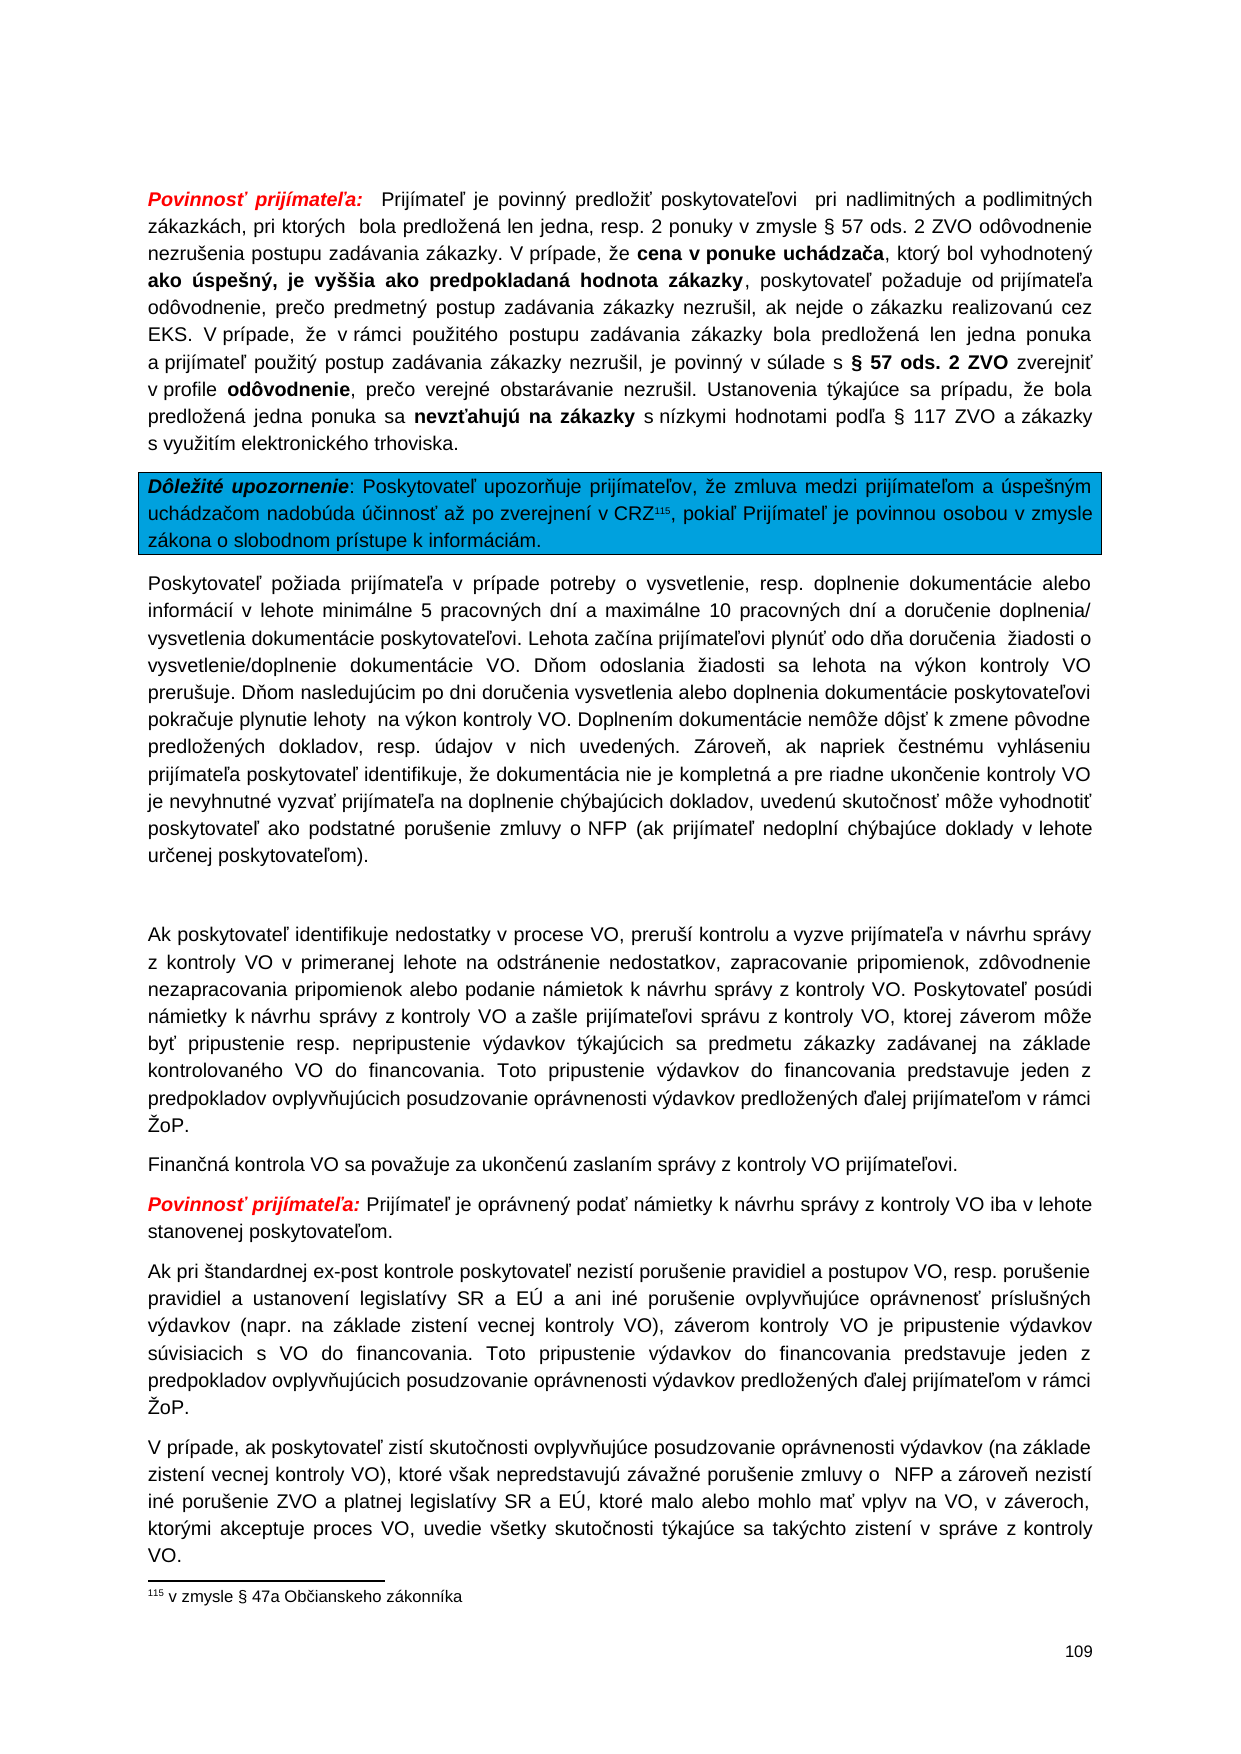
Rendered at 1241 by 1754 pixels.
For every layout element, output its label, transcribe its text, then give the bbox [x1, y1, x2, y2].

text Finančná kontrola VO sa považuje za ukončenú zaslaním správy z kontroly VO prijímateľovi. [148, 1153, 1092, 1176]
text V prípade, ak poskytovateľ zistí skutočnosti ovplyvňujúce posudzovanie oprávnenosti výdavkov (na základe zistení vecnej kontroly VO), ktoré však nepredstavujú závažné porušenie zmluvy o NFP a zároveň nezistí iné porušenie ZVO a platnej legislatívy SR a EÚ, ktoré malo alebo mohlo mať vplyv na VO, v záveroch, ktorými akceptuje proces VO, uvedie všetky skutočnosti týkajúce sa takýchto zistení v správe z kontroly VO. [148, 1436, 1092, 1567]
text Ak pri štandardnej ex-post kontrole poskytovateľ nezistí porušenie pravidiel a postupov VO, resp. porušenie pravidiel a ustanovení legislatívy SR a EÚ a ani iné porušenie ovplyvňujúce oprávnenosť príslušných výdavkov (napr. na základe zistení vecnej kontroly VO), záverom kontroly VO je pripustenie výdavkov súvisiacich s VO do financovania. Toto pripustenie výdavkov do financovania predstavuje jeden z predpokladov ovplyvňujúcich posudzovanie oprávnenosti výdavkov predložených ďalej prijímateľom v rámci ŽoP. [148, 1260, 1092, 1418]
text Povinnosť prijímateľa: Prijímateľ je oprávnený podať námietky k návrhu správy z kontroly VO iba v lehote stanovenej poskytovateľom. [148, 1193, 1092, 1243]
text Povinnosť prijímateľa: Prijímateľ je povinný predložiť poskytovateľovi pri nadlimitných a podlimitných zákazkách, pri ktorých bola predložená len jedna, resp. 2 ponuky v zmysle § 57 ods. 2 ZVO odôvodnenie nezrušenia postupu zadávania zákazky. V prípade, že cena v ponuke uchádzača, ktorý bol vyhodnotený ako úspešný, je vyššia ako predpokladaná hodnota zákazky, poskytovateľ požaduje od prijímateľa odôvodnenie, prečo predmetný postup zadávania zákazky nezrušil, ak nejde o zákazku realizovanú cez EKS. V prípade, že v rámci použitého postupu zadávania zákazky bola predložená len jedna ponuka a prijímateľ použitý postup zadávania zákazky nezrušil, je povinný v súlade s § 57 ods. 2 ZVO zverejniť v profile odôvodnenie, prečo verejné obstarávanie nezrušil. Ustanovenia týkajúce sa prípadu, že bola predložená jedna ponuka sa nevzťahujú na zákazky s nízkymi hodnotami podľa § 117 ZVO a zákazky s využitím elektronického trhoviska. [148, 187, 1092, 455]
text Poskytovateľ požiada prijímateľa v prípade potreby o vysvetlenie, resp. doplnenie dokumentácie alebo informácií v lehote minimálne 5 pracovných dní a maximálne 10 pracovných dní a doručenie doplnenia/ vysvetlenia dokumentácie poskytovateľovi. Lehota začína prijímateľovi plynúť odo dňa doručenia žiadosti o vysvetlenie/doplnenie dokumentácie VO. Dňom odoslania žiadosti sa lehota na výkon kontroly VO prerušuje. Dňom nasledujúcim po dni doručenia vysvetlenia alebo doplnenia dokumentácie poskytovateľovi pokračuje plynutie lehoty na výkon kontroly VO. Doplnením dokumentácie nemôže dôjsť k zmene pôvodne predložených dokladov, resp. údajov v nich uvedených. Zároveň, ak napriek čestnému vyhláseniu prijímateľa poskytovateľ identifikuje, že dokumentácia nie je kompletná a pre riadne ukončenie kontroly VO je nevyhnutné vyzvať prijímateľa na doplnenie chýbajúcich dokladov, uvedenú skutočnosť môže vyhodnotiť poskytovateľ ako podstatné porušenie zmluvy o NFP (ak prijímateľ nedoplní chýbajúce doklady v lehote určenej poskytovateľom). [148, 572, 1092, 867]
text Ak poskytovateľ identifikuje nedostatky v procese VO, preruší kontrolu a vyzve prijímateľa v návrhu správy z kontroly VO v primeranej lehote na odstránenie nedostatkov, zapracovanie pripomienok, zdôvodnenie nezapracovania pripomienok alebo podanie námietok k návrhu správy z kontroly VO. Poskytovateľ posúdi námietky k návrhu správy z kontroly VO a zašle prijímateľovi správu z kontroly VO, ktorej záverom môže byť pripustenie resp. nepripustenie výdavkov týkajúcich sa predmetu zákazky zadávanej na základe kontrolovaného VO do financovania. Toto pripustenie výdavkov do financovania predstavuje jeden z predpokladov ovplyvňujúcich posudzovanie oprávnenosti výdavkov predložených ďalej prijímateľom v rámci ŽoP. [148, 923, 1092, 1136]
text Dôležité upozornenie: Poskytovateľ upozorňuje prijímateľov, že zmluva medzi prijímateľom a úspešným uchádzačom nadobúda účinnosť až po zverejnení v CRZ, pokiaľ Prijímateľ je povinnou osobou v zmysle zákona o slobodnom prístupe k informáciám. [139, 473, 1101, 554]
